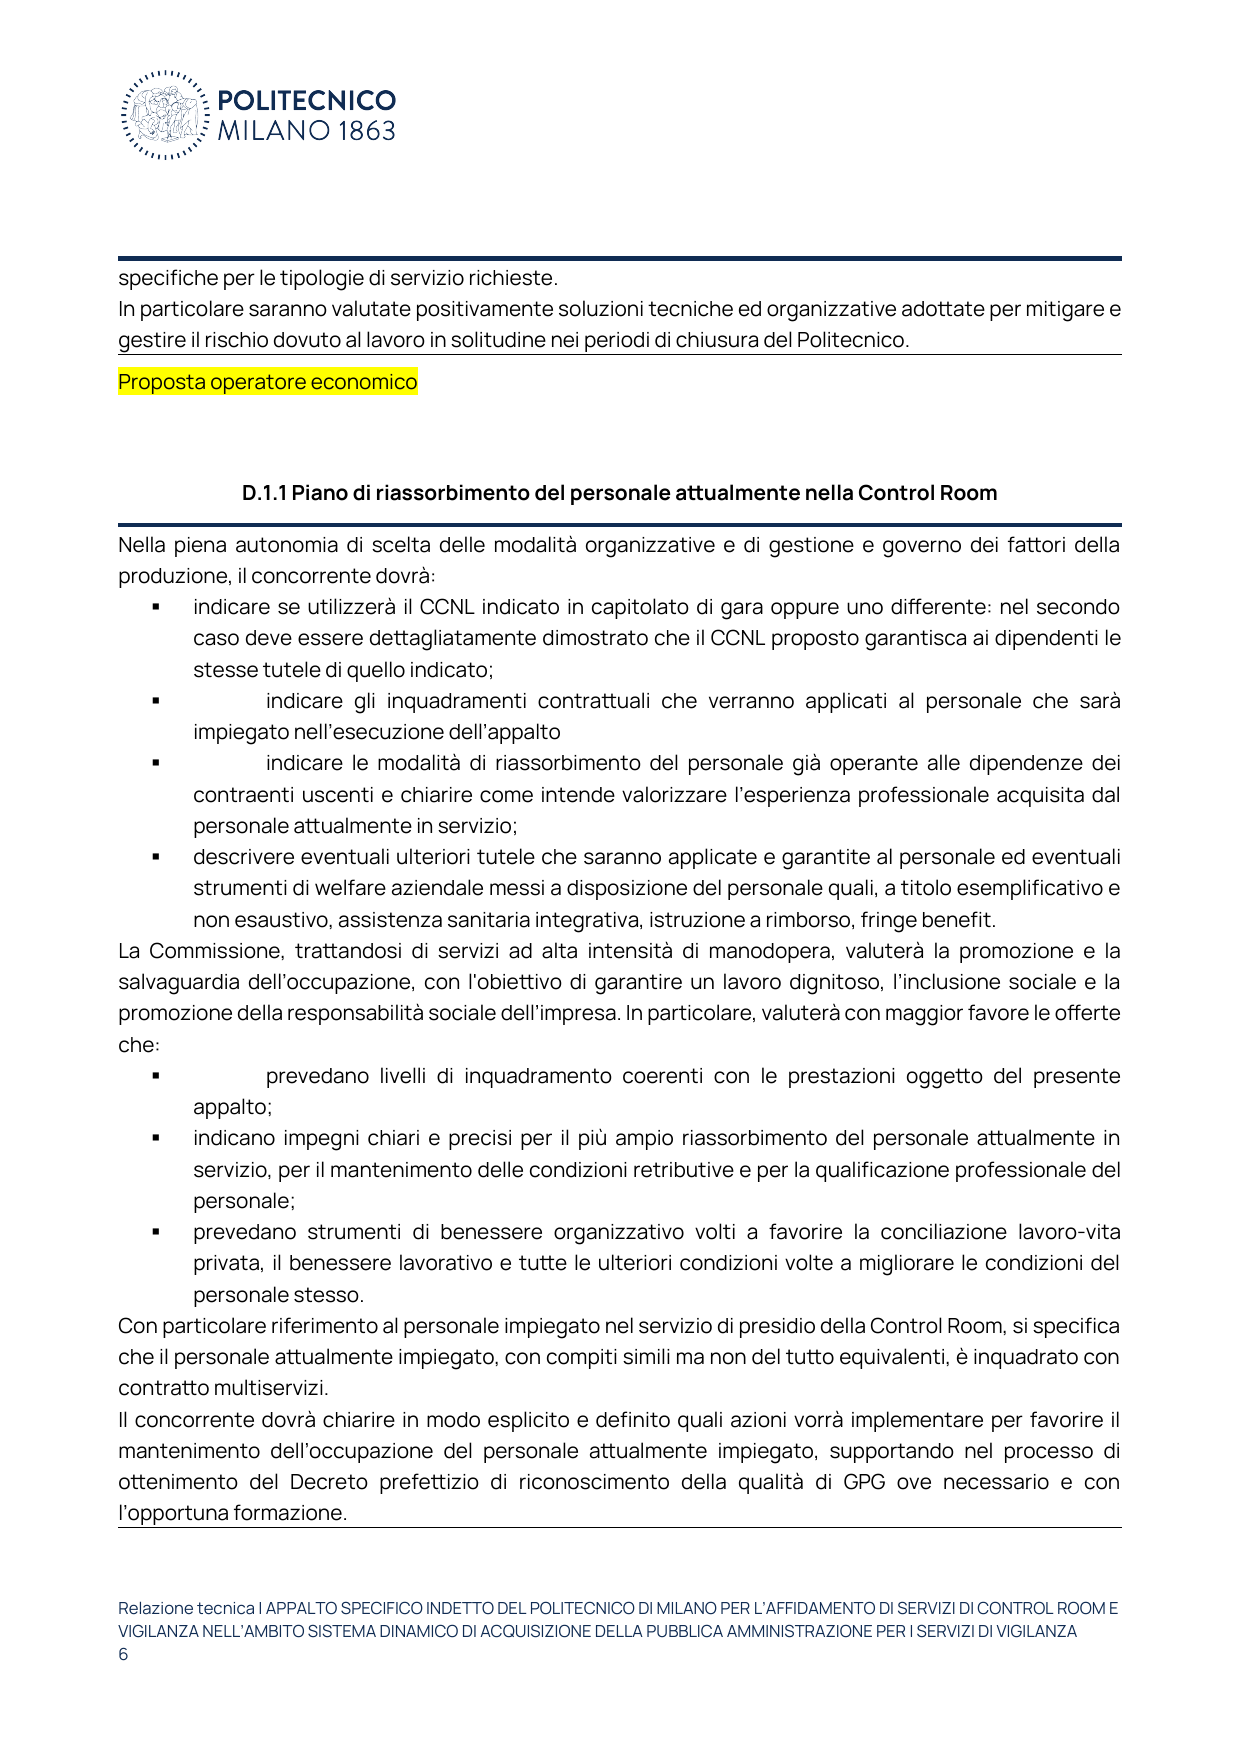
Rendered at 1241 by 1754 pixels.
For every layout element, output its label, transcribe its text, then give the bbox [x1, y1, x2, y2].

table_cell Proposta operatore economico [118, 355, 1122, 407]
picture [118, 67, 402, 163]
table_cell Nella piena autonomia di scelta delle modalità organizzative e di gestione e governo dei fattori della produzione, il concorrente dovrà: indicare se utilizzerà il CCNL indicato in capitolato di gara oppure uno differente: nel secondo caso deve essere dettagliatamente dimostrato che il CCNL proposto garantisca ai dipendenti le stesse tutele di quello indicato; indicare gli inquadramenti contrattuali che verranno applicati al personale che sarà impiegato nell’esecuzione dell’appalto indicare le modalità di riassorbimento del personale già operante alle dipendenze dei contraenti uscenti e chiarire come intende valorizzare l’esperienza professionale acquisita dal personale attualmente in servizio; descrivere eventuali ulteriori tutele che saranno applicate e garantite al personale ed eventuali strumenti di welfare aziendale messi a disposizione del personale quali, a titolo esemplificativo e non esaustivo, assistenza sanitaria integrativa, istruzione a rimborso, fringe benefit. La Commissione, trattandosi di servizi ad alta intensità di manodopera, valuterà la promozione e la salvaguardia dell’occupazione, con l'obiettivo di garantire un lavoro dignitoso, l’inclusione sociale e la promozione della responsabilità sociale dell’impresa. In particolare, valuterà con maggior favore le offerte che: prevedano livelli di inquadramento coerenti con le prestazioni oggetto del presente appalto; indicano impegni chiari e precisi per il più ampio riassorbimento del personale attualmente in servizio, per il mantenimento delle condizioni retributive e per la qualificazione professionale del personale; prevedano strumenti di benessere organizzativo volti a favorire la conciliazione lavoro-vita privata, il benessere lavorativo e tutte le ulteriori condizioni volte a migliorare le condizioni del personale stesso. Con particolare riferimento al personale impiegato nel servizio di presidio della Control Room, si specifica che il personale attualmente impiegato, con compiti simili ma non del tutto equivalenti, è inquadrato con contratto multiservizi. Il concorrente dovrà chiarire in modo esplicito e definito quali azioni vorrà implementare per favorire il mantenimento dell’occupazione del personale attualmente impiegato, supportando nel processo di ottenimento del Decreto prefettizio di riconoscimento della qualità di GPG ove necessario e con l’opportuna formazione. [118, 527, 1122, 1527]
table_header D.1.1 Piano di riassorbimento del personale attualmente nella Control Room [118, 459, 1122, 522]
